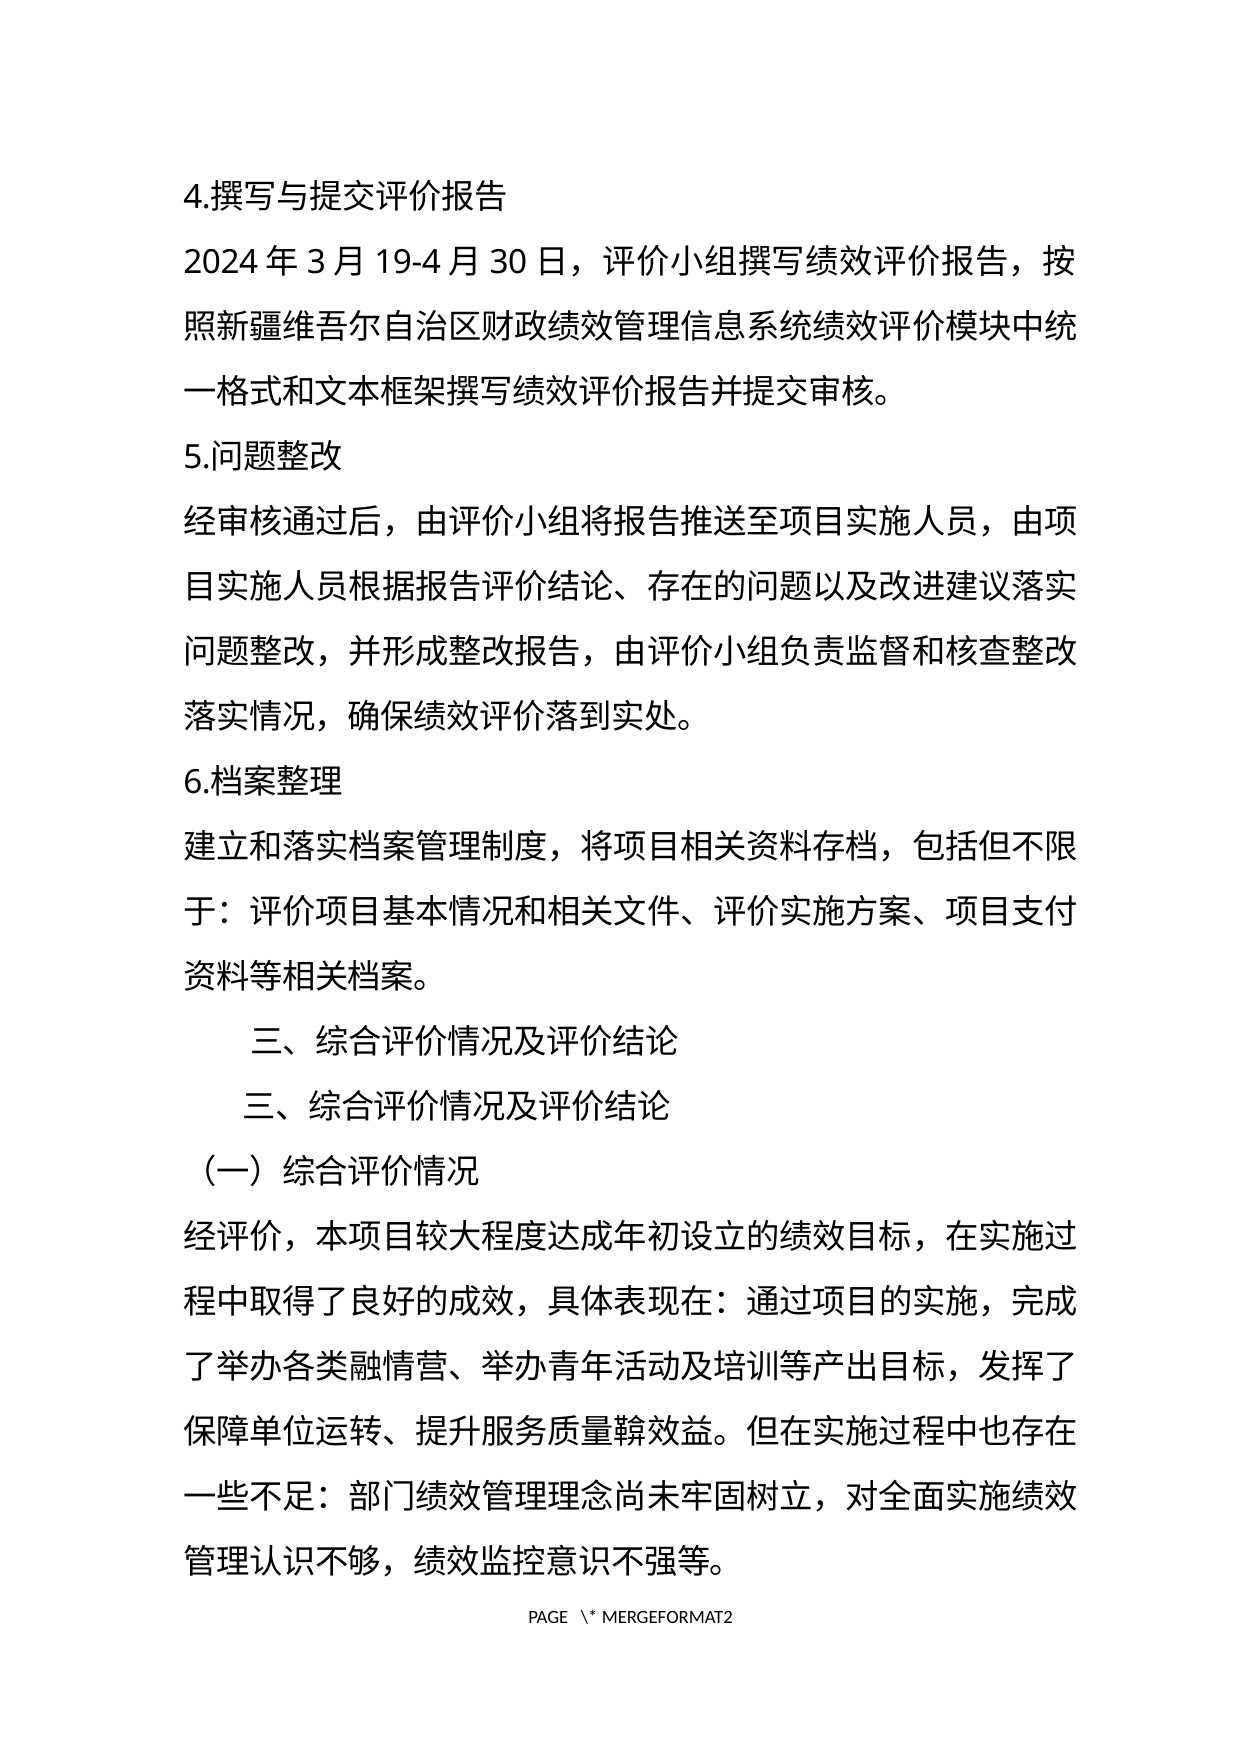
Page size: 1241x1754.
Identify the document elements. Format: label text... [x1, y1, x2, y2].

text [183, 162, 1078, 1007]
text 三、综合评价情况及评价结论 [183, 1007, 1078, 1072]
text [183, 1072, 1078, 1592]
